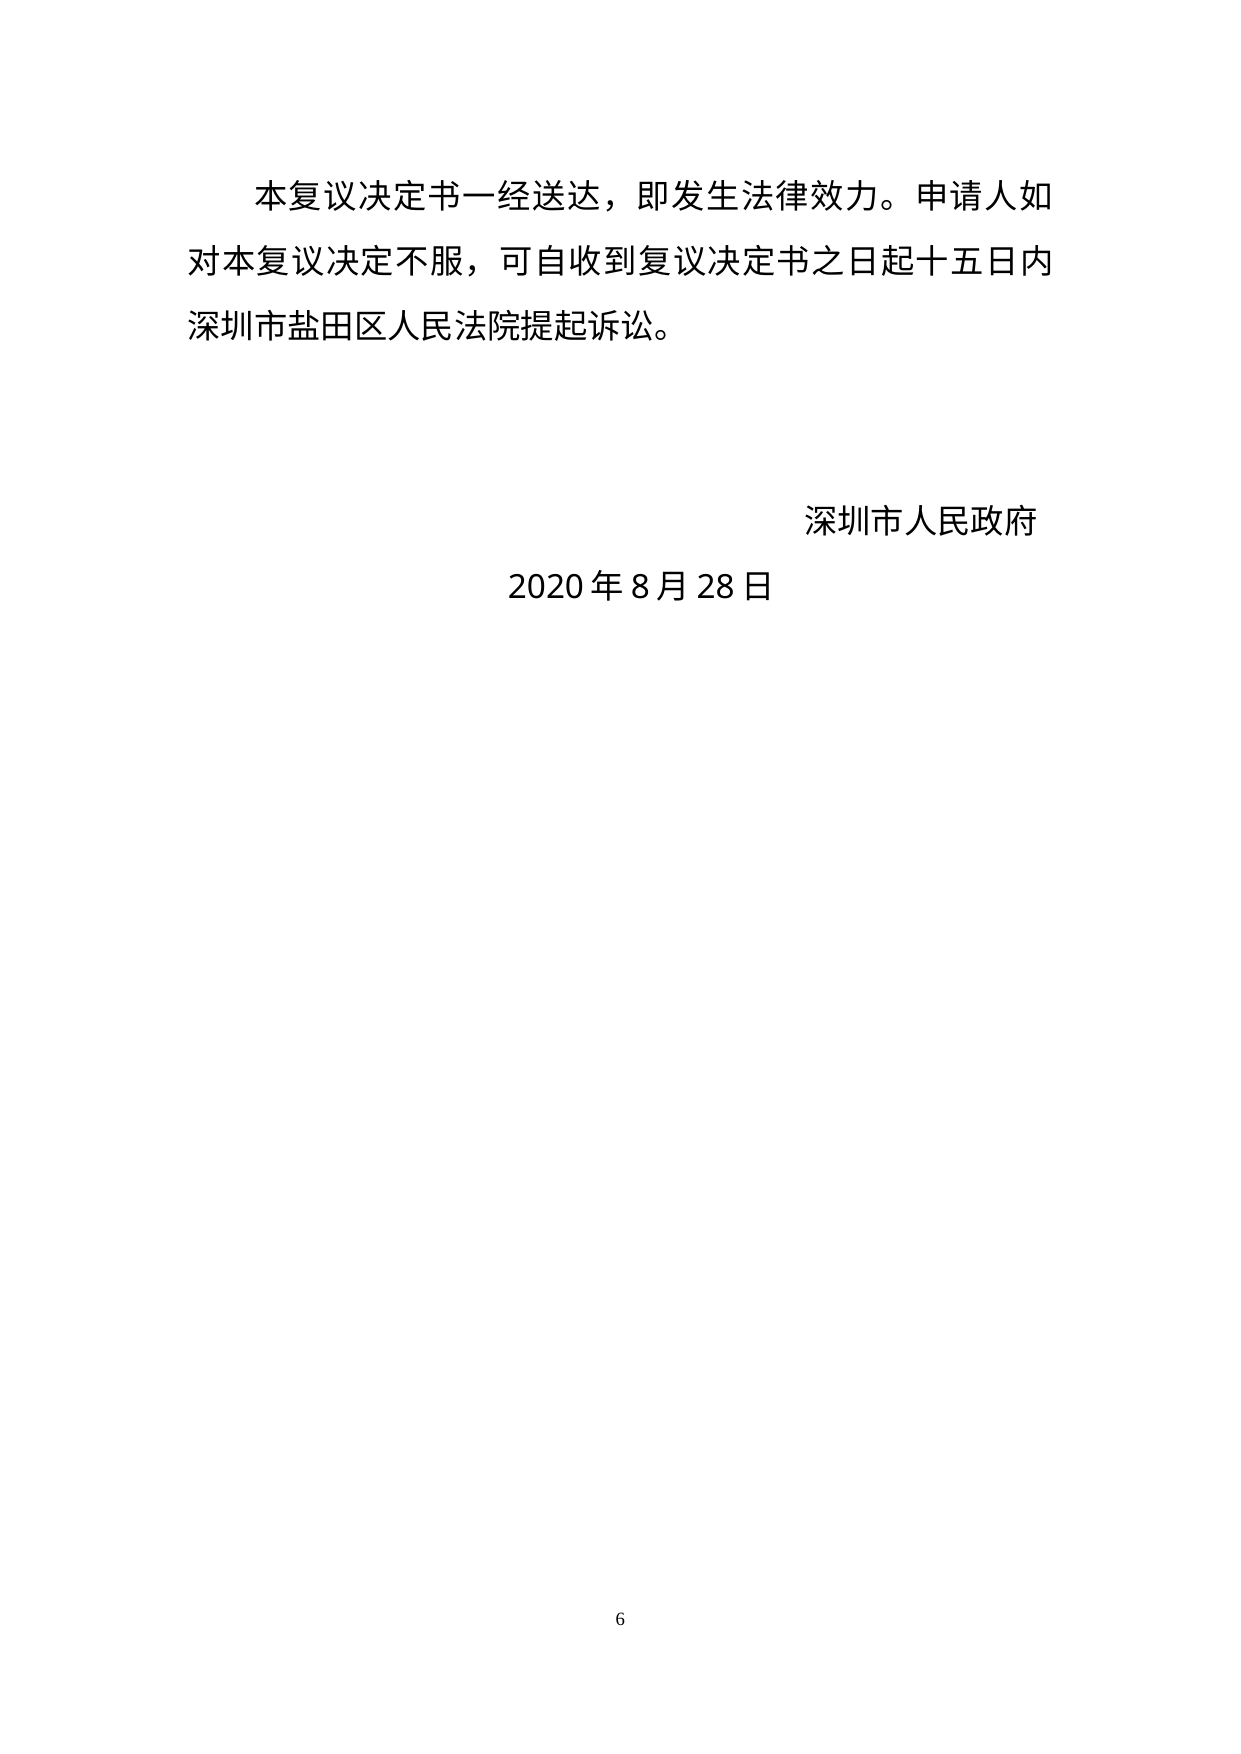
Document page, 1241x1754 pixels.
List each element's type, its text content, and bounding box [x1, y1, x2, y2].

text 2020年8月28日 [187, 552, 1053, 617]
text 深圳市人民政府 [187, 487, 1053, 552]
text 本复议决定书一经送达，即发生法律效力。申请人如对本复议决定不服，可自收到复议决定书之日起十五日内深圳市盐田区人民法院提起诉讼。 [187, 162, 1053, 357]
